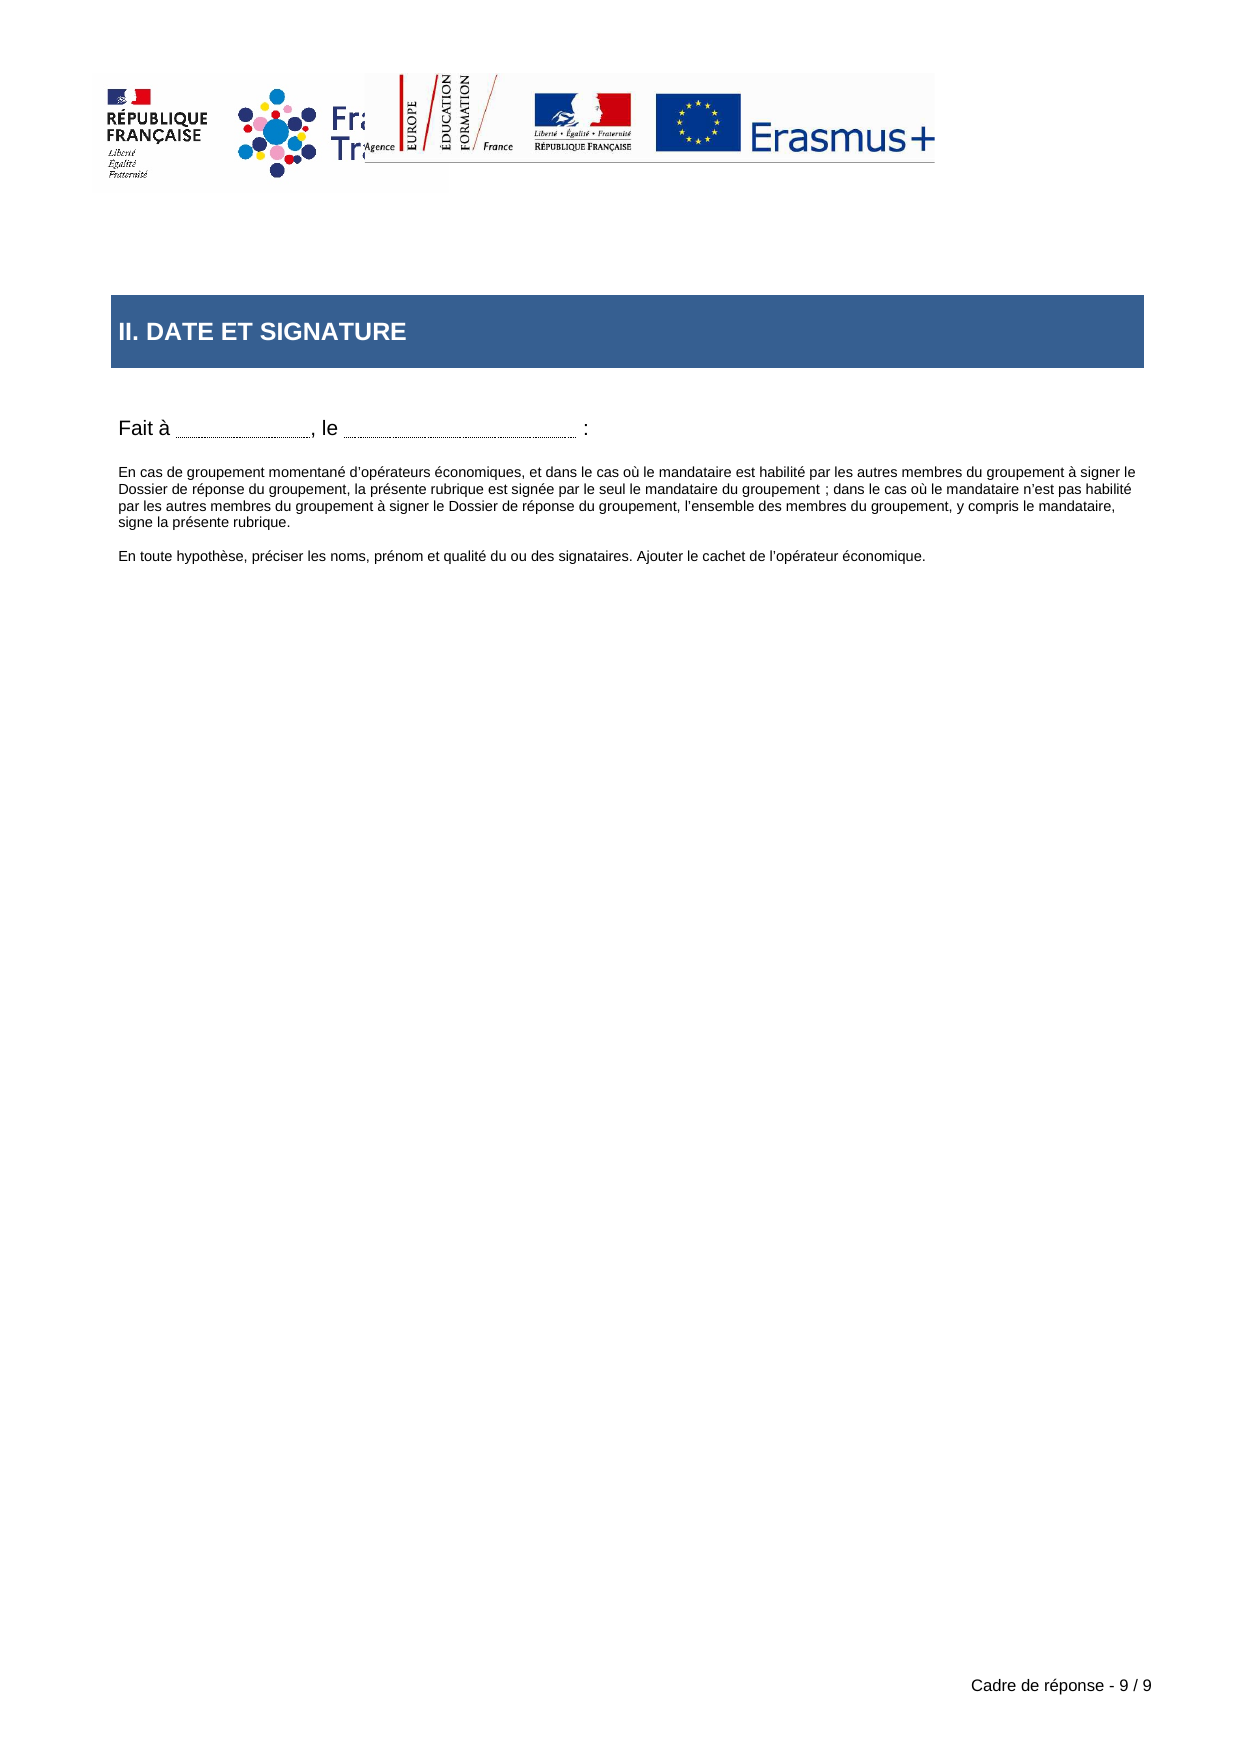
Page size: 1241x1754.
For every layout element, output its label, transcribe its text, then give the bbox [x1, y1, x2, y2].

text En cas de groupement momentané d’opérateurs économiques, et dans le cas où le mandataire est habilité par les autres membres du groupement à signer le Dossier de réponse du groupement, la présente rubrique est signée par le seul le mandataire du groupement ; dans le cas où le mandataire n’est pas habilité par les autres membres du groupement à signer le Dossier de réponse du groupement, l’ensemble des membres du groupement, y compris le mandataire, signe la présente rubrique. [118, 464, 1152, 531]
text En toute hypothèse, préciser les noms, prénom et qualité du ou des signataires. Ajouter le cachet de l’opérateur économique. [118, 548, 1152, 564]
picture [92, 73, 935, 193]
text Fait à , le : [118, 416, 1152, 440]
table_header II. DATE ET SIGNATURE [111, 295, 1144, 368]
